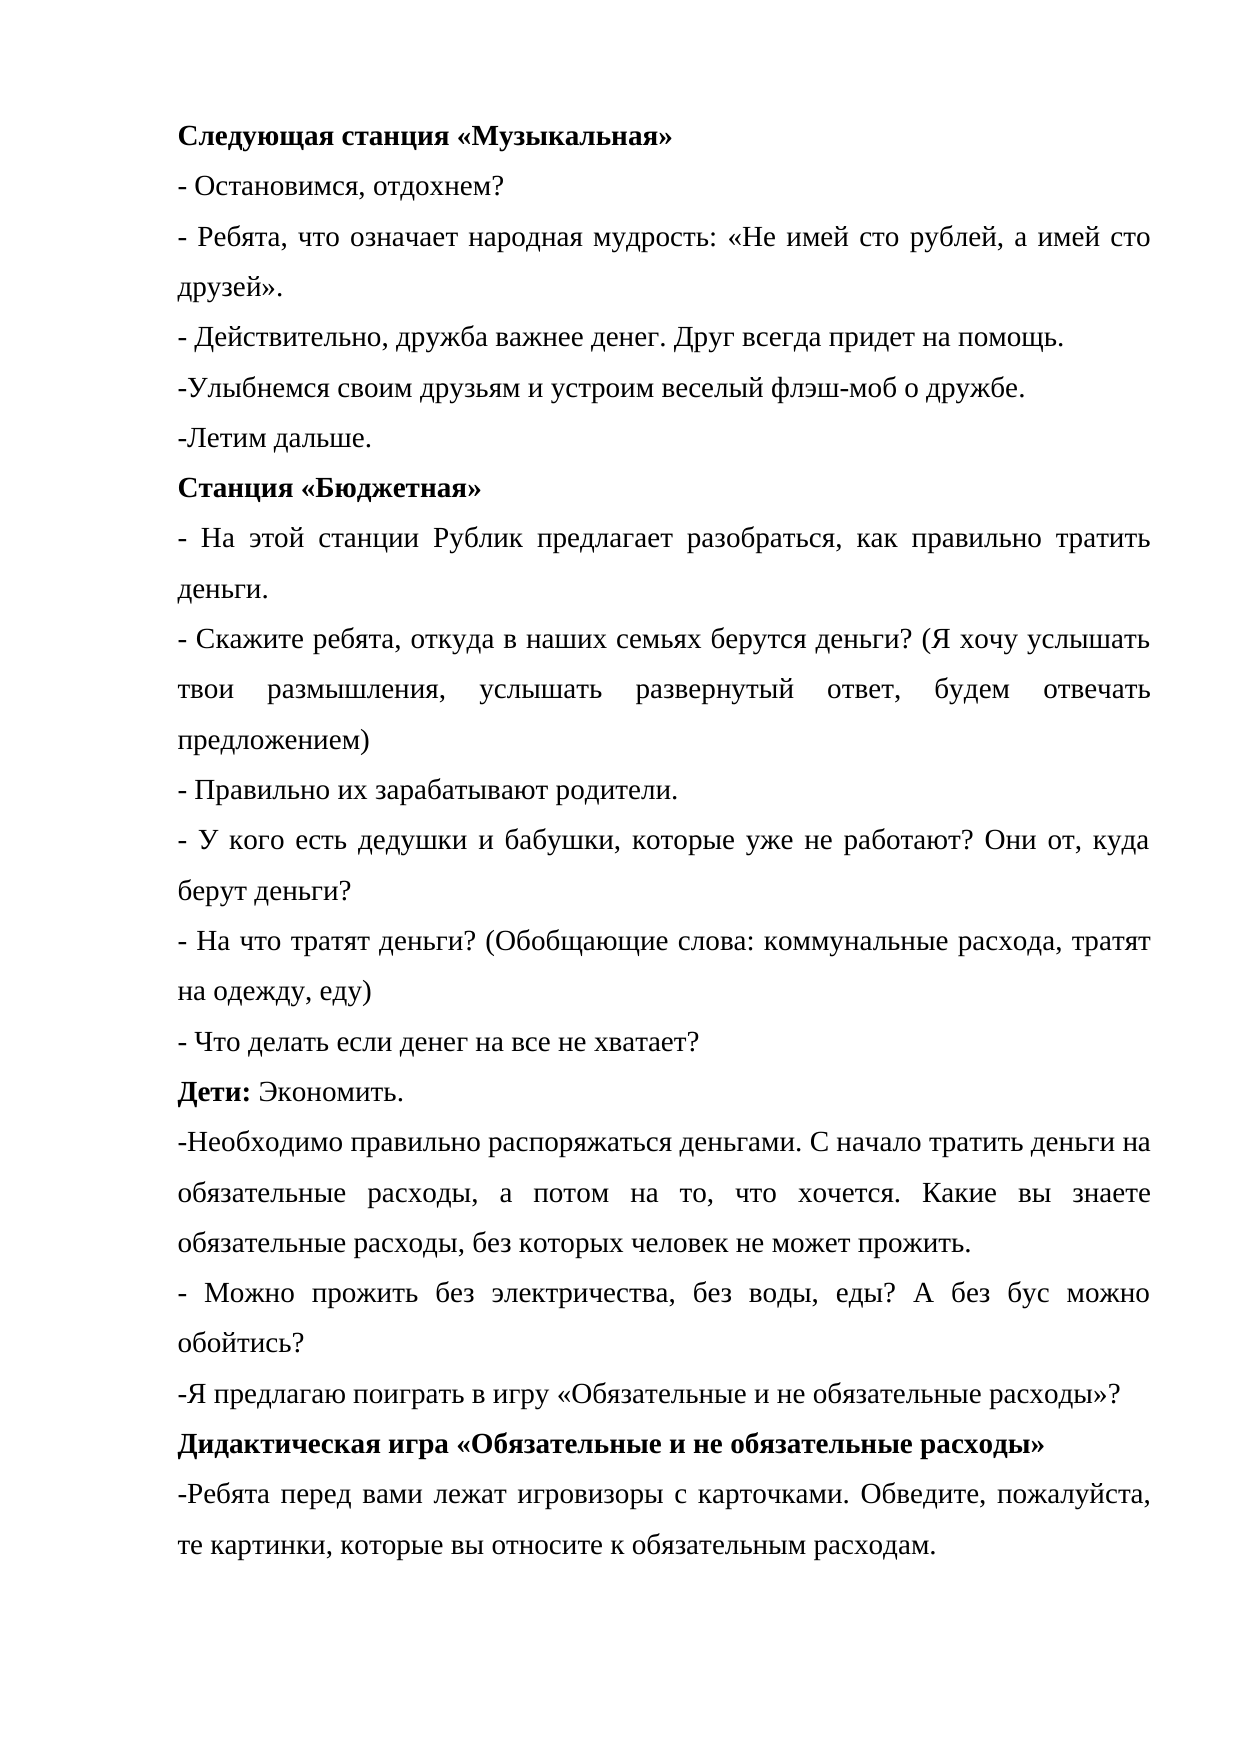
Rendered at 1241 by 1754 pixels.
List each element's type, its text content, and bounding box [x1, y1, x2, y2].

text - Правильно их зарабатывают родители. [177, 772, 1152, 806]
text - На этой станции Рублик предлагает разобраться, как правильно тратить деньги. [177, 521, 1152, 604]
text -Летим дальше. [177, 420, 1152, 453]
text Дети: Экономить. [177, 1074, 1152, 1108]
text - У кого есть дедушки и бабушки, которые уже не работают? Они от, куда берут деньги? [177, 822, 1152, 906]
text -Улыбнемся своим друзьям и устроим веселый флэш-моб о дружбе. [177, 370, 1152, 403]
text -Я предлагаю поиграть в игру «Обязательные и не обязательные расходы»? [177, 1376, 1152, 1409]
text - На что тратят деньги? (Обобщающие слова: коммунальные расхода, тратят на одежду, еду) [177, 923, 1152, 1007]
text - Что делать если денег на все не хватает? [177, 1024, 1152, 1057]
text Станция «Бюджетная» [177, 470, 1152, 504]
text -Необходимо правильно распоряжаться деньгами. С начало тратить деньги на [177, 1124, 1152, 1158]
text обязательные расходы, а потом на то, что хочется. Какие вы знаете обязательные расходы, без которых человек не может прожить. [177, 1175, 1152, 1258]
text - Остановимся, отдохнем? [177, 168, 1152, 202]
text Следующая станция «Музыкальная» [177, 118, 1152, 152]
text - Ребята, что означает народная мудрость: «Не имей сто рублей, а имей сто друзей». [177, 219, 1152, 303]
text -Ребята перед вами лежат игровизоры с карточками. Обведите, пожалуйста, те картинки, которые вы относите к обязательным расходам. [177, 1477, 1152, 1560]
text - Можно прожить без электричества, без воды, еды? А без бус можно обойтись? [177, 1275, 1152, 1359]
text - Скажите ребята, откуда в наших семьях берутся деньги? (Я хочу услышать твои размышления, услышать развернутый ответ, будем отвечать предложением) [177, 621, 1152, 755]
text - Действительно, дружба важнее денег. Друг всегда придет на помощь. [177, 319, 1152, 353]
text Дидактическая игра «Обязательные и не обязательные расходы» [177, 1426, 1152, 1460]
